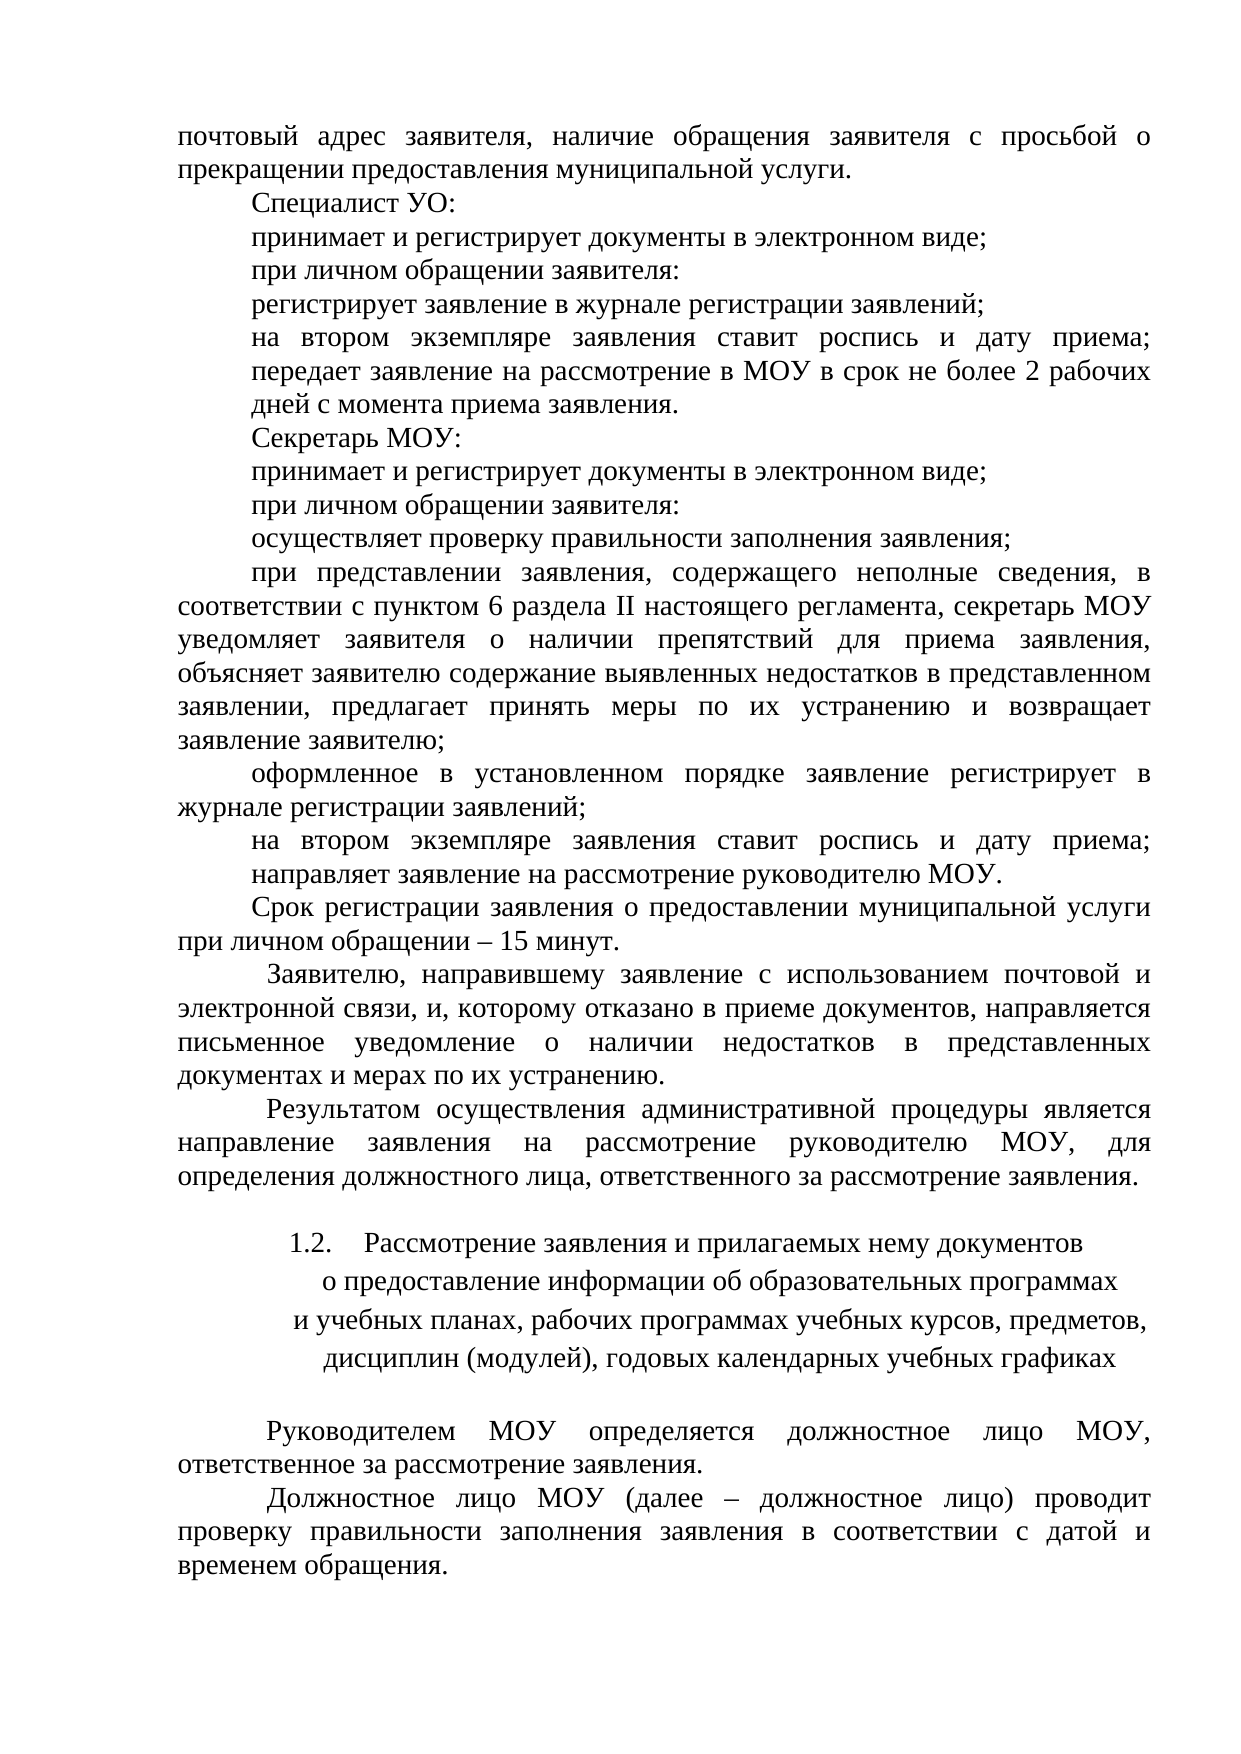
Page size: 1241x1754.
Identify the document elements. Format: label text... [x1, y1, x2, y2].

text осуществляет проверку правильности заполнения заявления; [177, 521, 1152, 554]
list и учебных планах, рабочих программах учебных курсов, предметов, дисциплин (модулей), годовых календарных учебных графиках [288, 1302, 1152, 1374]
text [177, 118, 1152, 185]
text Результатом осуществления административной процедуры является направление заявления на рассмотрение руководителю МОУ, для определения должностного лица, ответственного за рассмотрение заявления. [177, 1091, 1152, 1191]
text принимает и регистрирует документы в электронном виде; [177, 219, 1152, 252]
text регистрирует заявление в журнале регистрации заявлений; [177, 286, 1152, 319]
text при представлении заявления, содержащего неполные сведения, в соответствии с пунктом 6 раздела II настоящего регламента, секретарь МОУ уведомляет заявителя о наличии препятствий для приема заявления, объясняет заявителю содержание выявленных недостатков в представленном заявлении, предлагает принять меры по их устранению и возвращает заявление заявителю; [177, 554, 1152, 755]
text при личном обращении заявителя: [177, 252, 1152, 286]
list о предоставление информации об образовательных программах [288, 1263, 1152, 1297]
text Специалист УО: [177, 185, 1152, 219]
text при личном обращении заявителя: [177, 487, 1152, 521]
list Рассмотрение заявления и прилагаемых нему документов [288, 1225, 1152, 1258]
text принимает и регистрирует документы в электронном виде; [177, 453, 1152, 487]
text Срок регистрации заявления о предоставлении муниципальной услуги при личном обращении – 15 минут. [177, 889, 1152, 957]
text Руководителем МОУ определяется должностное лицо МОУ, ответственное за рассмотрение заявления. [177, 1413, 1152, 1480]
text на втором экземпляре заявления ставит роспись и дату приема; передает заявление на рассмотрение в МОУ в срок не более 2 рабочих дней с момента приема заявления. [251, 319, 1152, 420]
text Должностное лицо МОУ (далее – должностное лицо) проводит проверку правильности заполнения заявления в соответствии с датой и временем обращения. [177, 1480, 1152, 1580]
text оформленное в установленном порядке заявление регистрирует в журнале регистрации заявлений; [177, 755, 1152, 822]
text Секретарь МОУ: [177, 420, 1152, 453]
text на втором экземпляре заявления ставит роспись и дату приема; направляет заявление на рассмотрение руководителю МОУ. [251, 822, 1152, 889]
text Заявителю, направившему заявление с использованием почтовой и электронной связи, и, которому отказано в приеме документов, направляется письменное уведомление о наличии недостатков в представленных документах и мерах по их устранению. [177, 957, 1152, 1091]
